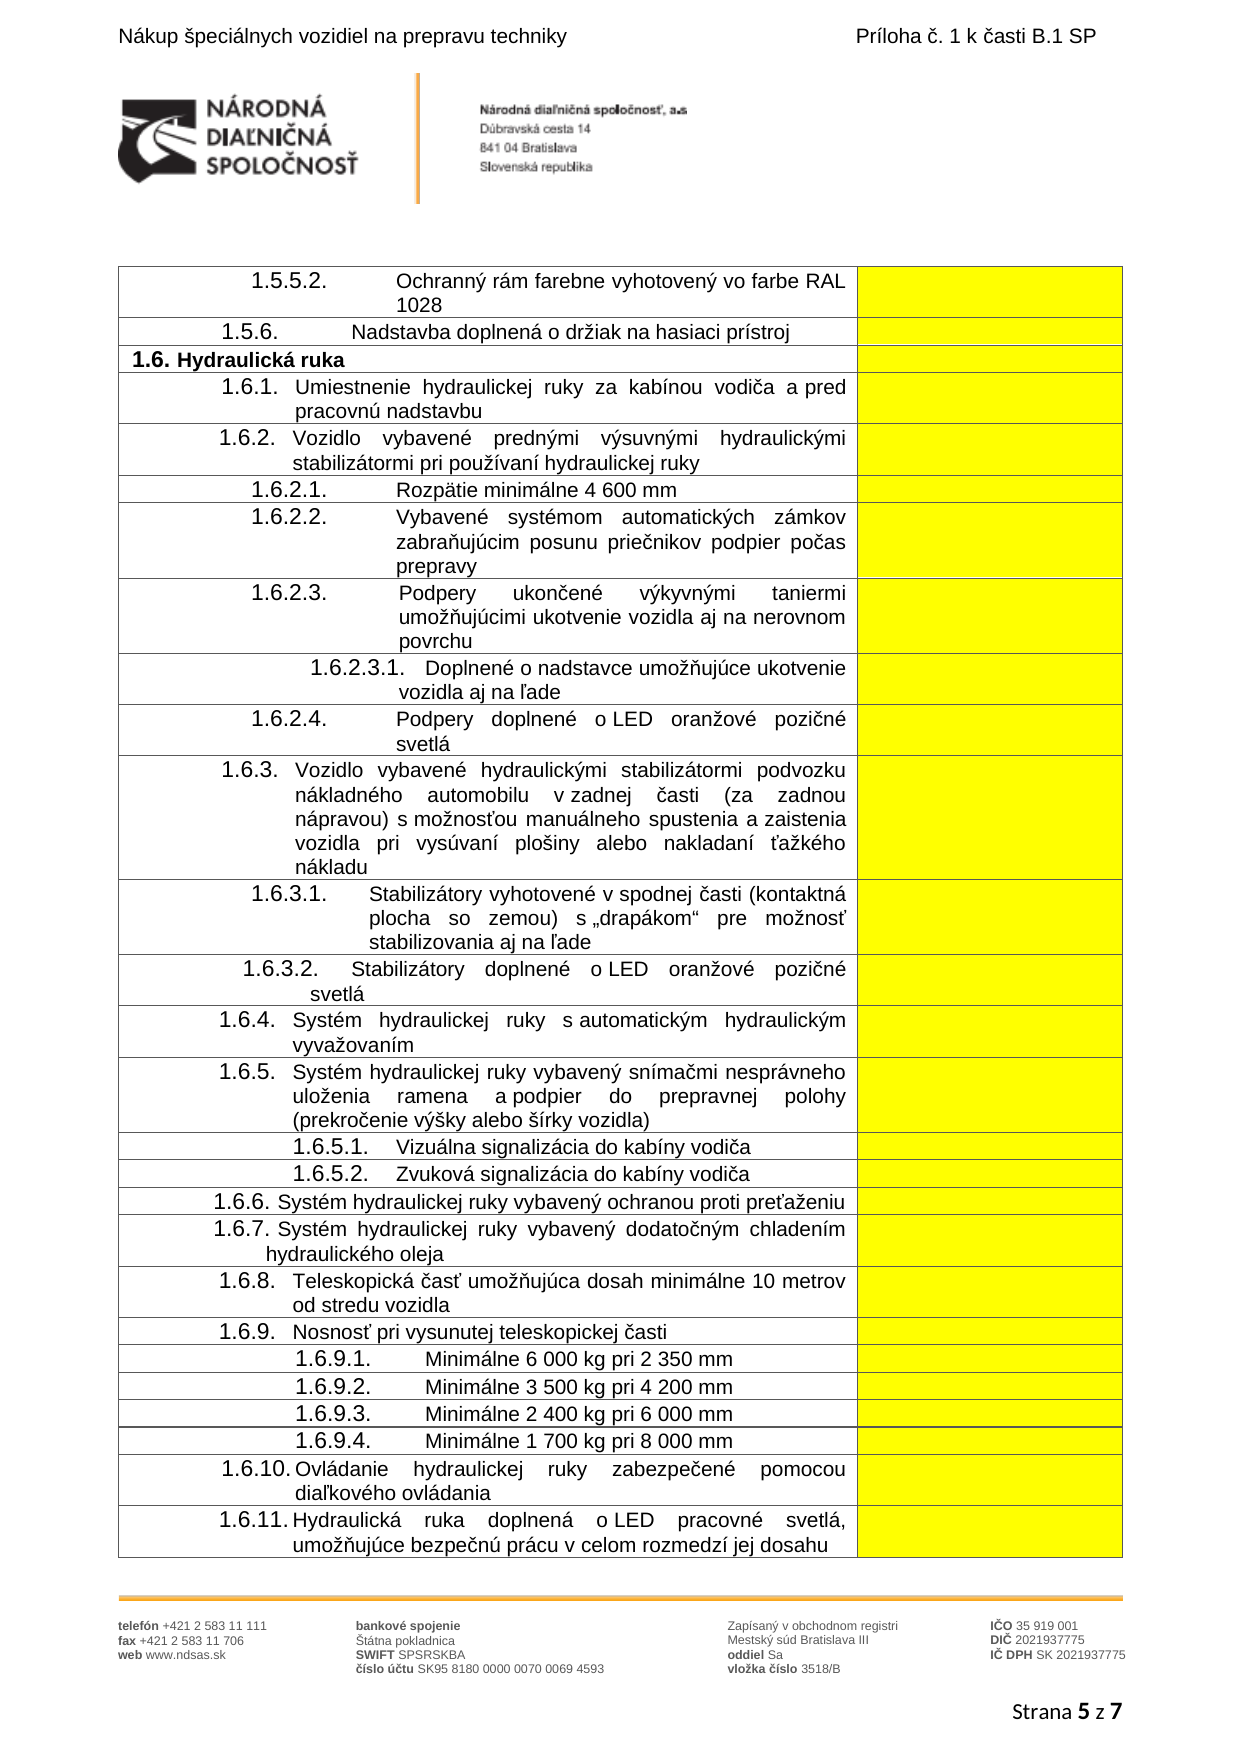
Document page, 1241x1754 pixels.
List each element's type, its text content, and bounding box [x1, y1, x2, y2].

table_cell Minimálne 6 000 kg pri 2 350 mm [119, 1345, 857, 1372]
table_cell Systém hydraulickej ruky s automatickým hydraulickým vyvažovaním [119, 1006, 857, 1057]
table_cell [858, 1506, 1122, 1557]
table_cell Nadstavba doplnená o držiak na hasiaci prístroj [119, 318, 857, 344]
table_cell [858, 1400, 1122, 1426]
table_cell [858, 346, 1122, 372]
table_cell Hydraulická ruka doplnená o LED pracovné svetlá, umožňujúce bezpečnú prácu v celom rozmedzí jej dosahu [119, 1506, 857, 1557]
table_cell [858, 1455, 1122, 1505]
table_cell [858, 373, 1122, 423]
table_cell [858, 1373, 1122, 1399]
table_cell Minimálne 1 700 kg pri 8 000 mm [119, 1428, 857, 1454]
table_cell [858, 654, 1122, 704]
table_cell Doplnené o nadstavce umožňujúce ukotvenie vozidla aj na ľade [119, 654, 857, 704]
table_cell Hydraulická ruka [119, 346, 857, 372]
table_cell Podpery ukončené výkyvnými taniermi umožňujúcimi ukotvenie vozidla aj na nerovnom povrchu [119, 579, 857, 653]
table_cell Ovládanie hydraulickej ruky zabezpečené pomocou diaľkového ovládania [119, 1455, 857, 1505]
table_cell [858, 318, 1122, 344]
table_cell [858, 267, 1122, 317]
table_cell [858, 1188, 1122, 1214]
table_cell [858, 955, 1122, 1005]
table_cell [858, 1318, 1122, 1344]
table_cell [858, 1160, 1122, 1187]
table_cell Minimálne 3 500 kg pri 4 200 mm [119, 1373, 857, 1399]
table_cell [858, 1058, 1122, 1132]
table_cell Podpery doplnené o LED oranžové pozičné svetlá [119, 705, 857, 755]
table_cell Stabilizátory vyhotovené v spodnej časti (kontaktná plocha so zemou) s „drapákom“ pre možnosť stabilizovania aj na ľade [119, 880, 857, 954]
table_cell [858, 1428, 1122, 1454]
table_cell [858, 503, 1122, 577]
table_cell Rozpätie minimálne 4 600 mm [119, 476, 857, 502]
table_cell [858, 880, 1122, 954]
table_cell Minimálne 2 400 kg pri 6 000 mm [119, 1400, 857, 1426]
table_cell [858, 476, 1122, 502]
table_cell Vozidlo vybavené hydraulickými stabilizátormi podvozku nákladného automobilu v zadnej časti (za zadnou nápravou) s možnosťou manuálneho spustenia a zaistenia vozidla pri vysúvaní plošiny alebo nakladaní ťažkého nákladu [119, 756, 857, 879]
table_cell Vozidlo vybavené prednými výsuvnými hydraulickými stabilizátormi pri používaní hydraulickej ruky [119, 424, 857, 475]
table_cell [858, 1006, 1122, 1057]
table_cell Systém hydraulickej ruky vybavený snímačmi nesprávneho uloženia ramena a podpier do prepravnej polohy (prekročenie výšky alebo šírky vozidla) [119, 1058, 857, 1132]
table_cell [858, 1267, 1122, 1317]
table_cell Zvuková signalizácia do kabíny vodiča [119, 1160, 857, 1187]
table_cell [858, 424, 1122, 475]
table_cell Stabilizátory doplnené o LED oranžové pozičné svetlá [119, 955, 857, 1005]
table_cell [858, 756, 1122, 879]
table_cell [858, 1215, 1122, 1266]
table_cell Vybavené systémom automatických zámkov zabraňujúcim posunu priečnikov podpier počas prepravy [119, 503, 857, 577]
table_cell [858, 1133, 1122, 1159]
table_cell Nosnosť pri vysunutej teleskopickej časti [119, 1318, 857, 1344]
table_cell Teleskopická časť umožňujúca dosah minimálne 10 metrov od stredu vozidla [119, 1267, 857, 1317]
table_cell Umiestnenie hydraulickej ruky za kabínou vodiča a pred pracovnú nadstavbu [119, 373, 857, 423]
table_cell Systém hydraulickej ruky vybavený ochranou proti preťaženiu [119, 1188, 857, 1214]
table_cell Ochranný rám farebne vyhotovený vo farbe RAL 1028 [119, 267, 857, 317]
table_cell Systém hydraulickej ruky vybavený dodatočným chladením hydraulického oleja [119, 1215, 857, 1266]
table_cell [858, 705, 1122, 755]
table_cell [858, 1345, 1122, 1372]
table_cell Vizuálna signalizácia do kabíny vodiča [119, 1133, 857, 1159]
table_cell [858, 579, 1122, 653]
